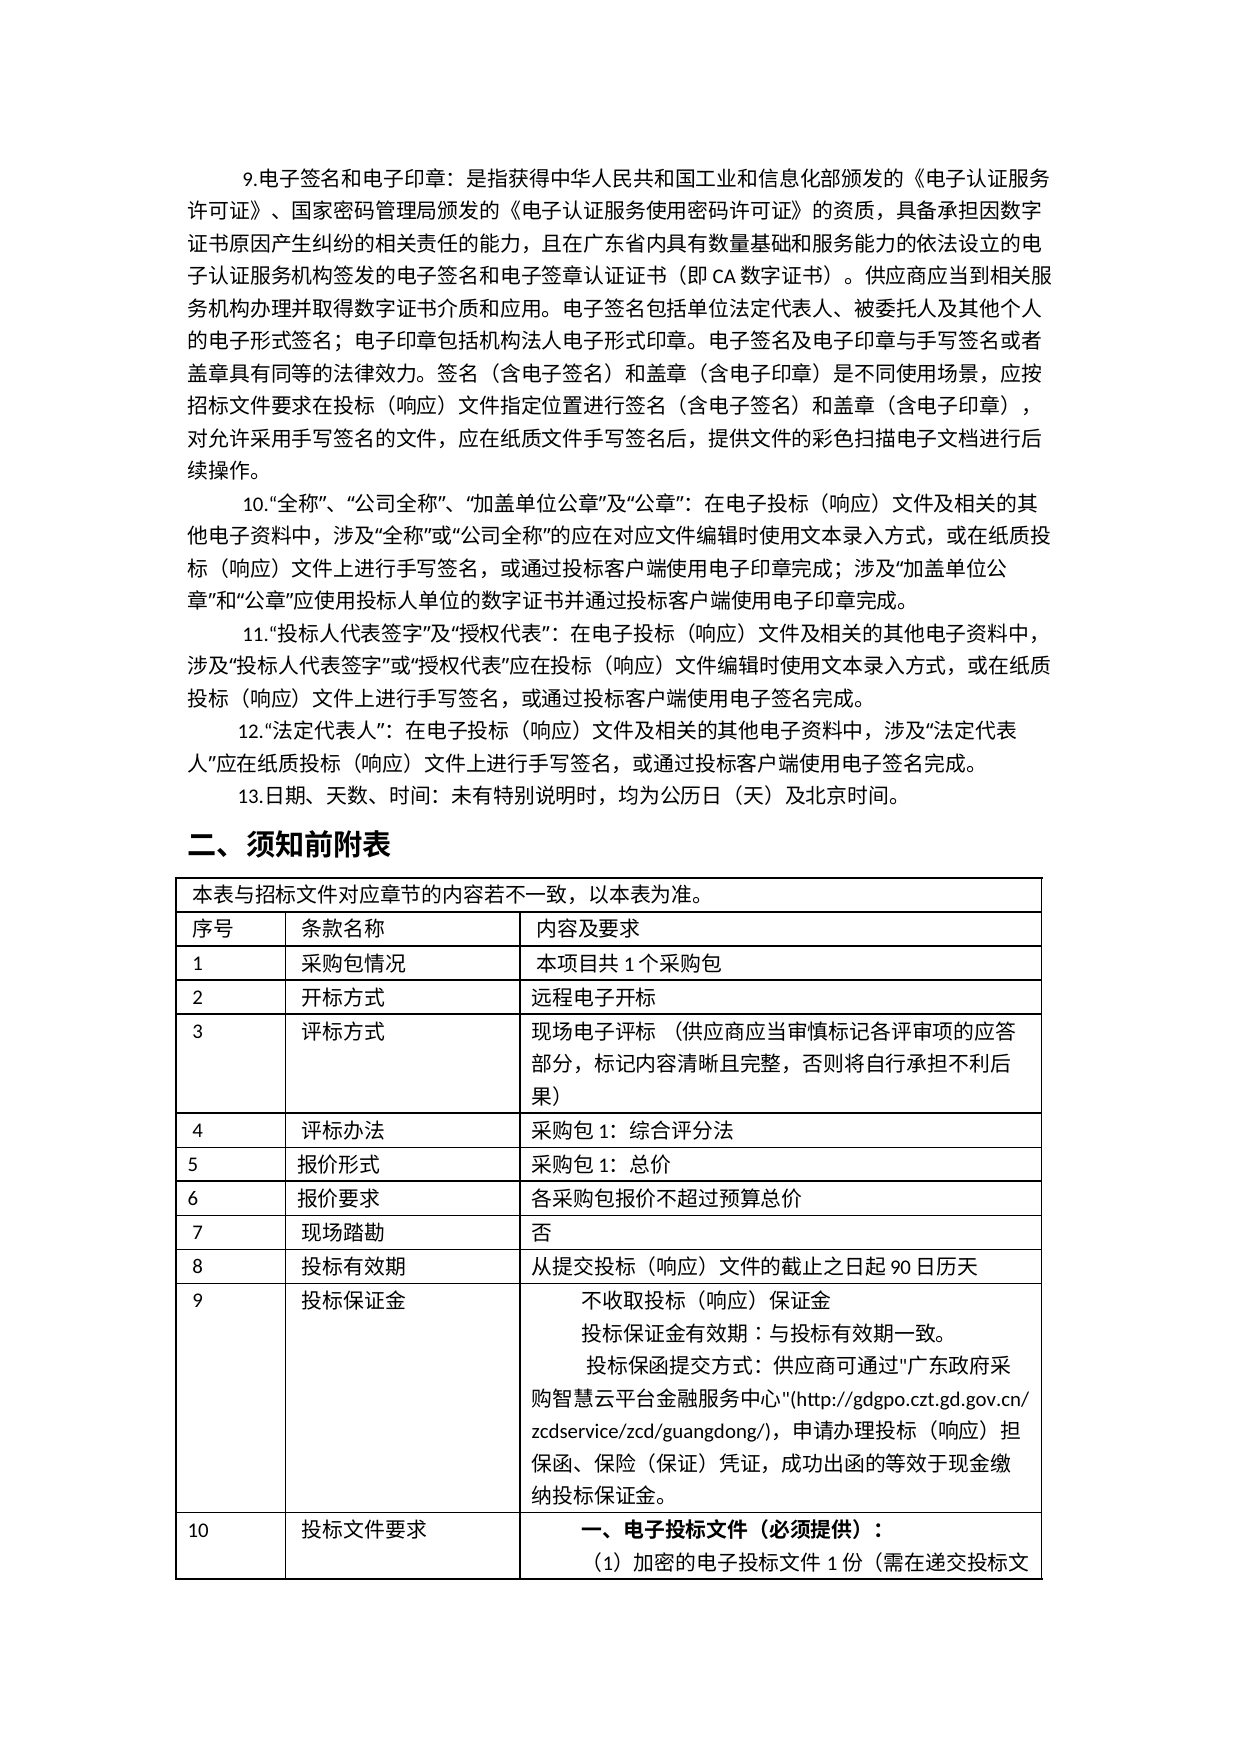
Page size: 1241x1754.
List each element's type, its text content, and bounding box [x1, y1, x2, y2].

table_cell 条款名称 [286, 913, 519, 945]
text 二、须知前附表 [187, 812, 1053, 877]
table_cell 报价形式 [286, 1148, 519, 1180]
text 9.电子签名和电子印章：是指获得中华人民共和国工业和信息化部颁发的《电子认证服务许可证》、国家密码管理局颁发的《电子认证服务使用密码许可证》的资质，具备承担因数字证书原因产生纠纷的相关责任的能力，且在广东省内具有数量基础和服务能力的依法设立的电子认证服务机构签发的电子签名和电子签章认证证书（即CA数字证书）。供应商应当到相关服务机构办理并取得数字证书介质和应用。电子签名包括单位法定代表人、被委托人及其他个人的电子形式签名；电子印章包括机构法人电子形式印章。电子签名及电子印章与手写签名或者盖章具有同等的法律效力。签名（含电子签名）和盖章（含电子印章）是不同使用场景，应按招标文件要求在投标（响应）文件指定位置进行签名（含电子签名）和盖章（含电子印章），对允许采用手写签名的文件，应在纸质文件手写签名后，提供文件的彩色扫描电子文档进行后续操作。 [187, 162, 1053, 487]
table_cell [521, 1513, 1041, 1578]
table_cell 2 [177, 981, 285, 1013]
text 11.“投标人代表签字”及“授权代表”：在电子投标（响应）文件及相关的其他电子资料中，涉及“投标人代表签字”或“授权代表”应在投标（响应）文件编辑时使用文本录入方式，或在纸质投标（响应）文件上进行手写签名，或通过投标客户端使用电子签名完成。 [187, 617, 1053, 714]
table_cell 3 [177, 1015, 285, 1112]
table_cell 各采购包报价不超过预算总价 [521, 1182, 1041, 1214]
table_cell 报价要求 [286, 1182, 519, 1214]
table_cell 远程电子开标 [521, 981, 1041, 1013]
table_cell 本项目共1个采购包 [521, 947, 1041, 979]
table_cell 5 [177, 1148, 285, 1180]
table_cell 评标办法 [286, 1114, 519, 1146]
table_cell 投标文件要求 [286, 1513, 519, 1578]
table_cell 6 [177, 1182, 285, 1214]
table_cell 10 [177, 1513, 285, 1578]
table_header 本表与招标文件对应章节的内容若不一致，以本表为准。 [177, 879, 1041, 911]
table_cell 开标方式 [286, 981, 519, 1013]
table_cell 序号 [177, 913, 285, 945]
table_cell 9 [177, 1284, 285, 1512]
table_cell 不收取投标（响应）保证金 投标保证金有效期∶与投标有效期一致。 投标保函提交方式：供应商可通过"广东政府采购智慧云平台金融服务中心"(http://gdgpo.czt.gd.gov.cn/zcdservice/zcd/guangdong/)，申请办理投标（响应）担保函、保险（保证）凭证，成功出函的等效于现金缴纳投标保证金。 [521, 1284, 1041, 1512]
table_cell 采购包情况 [286, 947, 519, 979]
text 12.“法定代表人”：在电子投标（响应）文件及相关的其他电子资料中，涉及“法定代表人”应在纸质投标（响应）文件上进行手写签名，或通过投标客户端使用电子签名完成。 [187, 714, 1053, 779]
table_cell 采购包1：总价 [521, 1148, 1041, 1180]
table_cell 4 [177, 1114, 285, 1146]
table_cell 投标保证金 [286, 1284, 519, 1512]
table_cell 1 [177, 947, 285, 979]
table_cell 评标方式 [286, 1015, 519, 1112]
table_cell 否 [521, 1216, 1041, 1248]
table_cell 从提交投标（响应）文件的截止之日起90日历天 [521, 1250, 1041, 1283]
table_cell 8 [177, 1250, 285, 1283]
table_cell 内容及要求 [521, 913, 1041, 945]
table_cell 采购包1：综合评分法 [521, 1114, 1041, 1146]
text 13.日期、天数、时间：未有特别说明时，均为公历日（天）及北京时间。 [187, 779, 1053, 812]
table_cell 现场电子评标 （供应商应当审慎标记各评审项的应答部分，标记内容清晰且完整，否则将自行承担不利后果） [521, 1015, 1041, 1112]
table_cell 投标有效期 [286, 1250, 519, 1283]
table_cell 7 [177, 1216, 285, 1248]
table_cell 现场踏勘 [286, 1216, 519, 1248]
text 10.“全称”、“公司全称”、“加盖单位公章”及“公章”：在电子投标（响应）文件及相关的其他电子资料中，涉及“全称”或“公司全称”的应在对应文件编辑时使用文本录入方式，或在纸质投标（响应）文件上进行手写签名，或通过投标客户端使用电子印章完成；涉及“加盖单位公章”和“公章”应使用投标人单位的数字证书并通过投标客户端使用电子印章完成。 [187, 487, 1053, 617]
